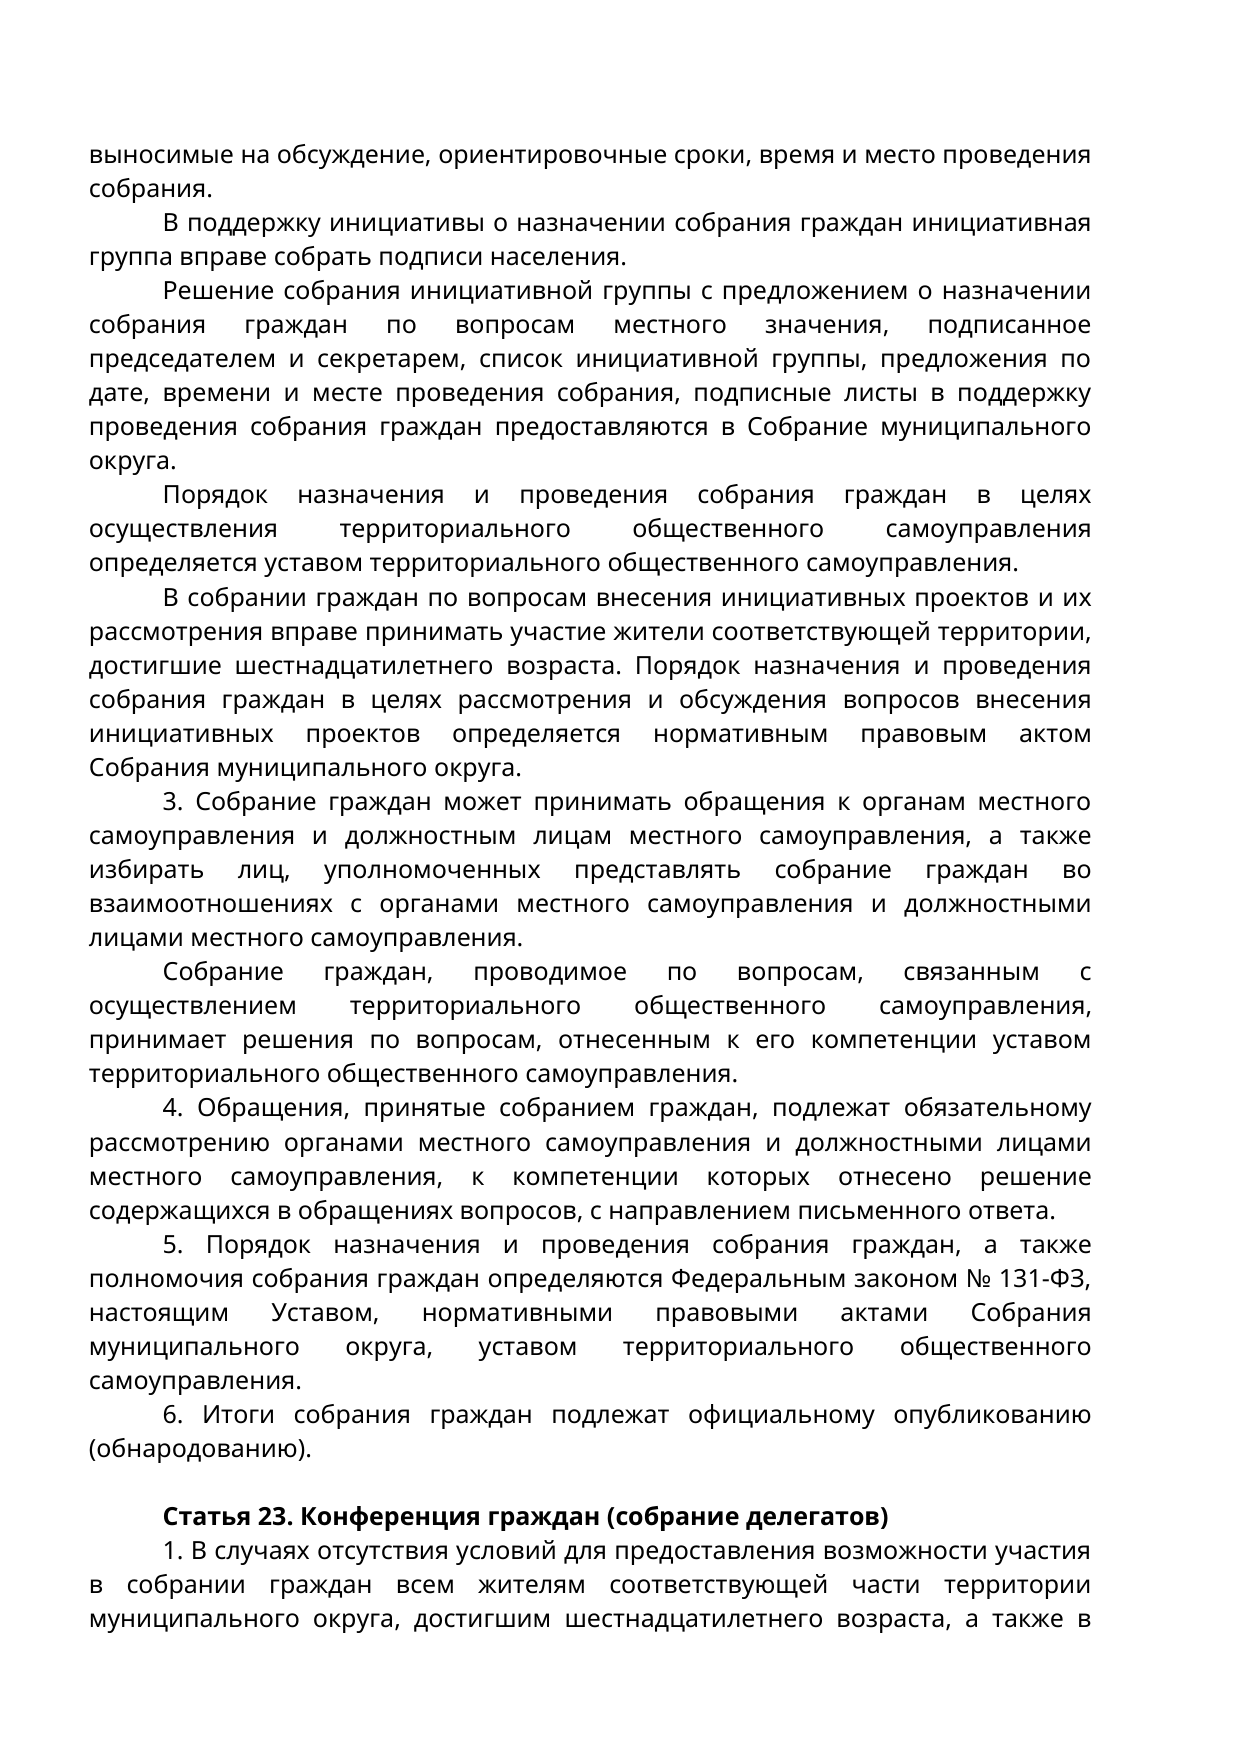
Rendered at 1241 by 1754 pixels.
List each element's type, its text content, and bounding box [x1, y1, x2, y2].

text В поддержку инициативы о назначении собрания граждан инициативная группа вправе собрать подписи населения. [89, 204, 1092, 273]
text В собрании граждан по вопросам внесения инициативных проектов и их рассмотрения вправе принимать участие жители соответствующей территории, достигшие шестнадцатилетнего возраста. Порядок назначения и проведения собрания граждан в целях рассмотрения и обсуждения вопросов внесения инициативных проектов определяется нормативным правовым актом Собрания муниципального округа. [89, 579, 1092, 783]
text Порядок назначения и проведения собрания граждан в целях осуществления территориального общественного самоуправления определяется уставом территориального общественного самоуправления. [89, 477, 1092, 579]
text 4. Обращения, принятые собранием граждан, подлежат обязательному рассмотрению органами местного самоуправления и должностными лицами местного самоуправления, к компетенции которых отнесено решение содержащихся в обращениях вопросов, с направлением письменного ответа. [89, 1090, 1092, 1226]
text 3. Собрание граждан может принимать обращения к органам местного самоуправления и должностным лицам местного самоуправления, а также избирать лиц, уполномоченных представлять собрание граждан во взаимоотношениях с органами местного самоуправления и должностными лицами местного самоуправления. [89, 783, 1092, 954]
text 5. Порядок назначения и проведения собрания граждан, а также полномочия собрания граждан определяются Федеральным законом № 131-ФЗ, настоящим Уставом, нормативными правовыми актами Собрания муниципального округа, уставом территориального общественного самоуправления. [89, 1226, 1092, 1397]
text Статья 23. Конференция граждан (собрание делегатов) [89, 1499, 1092, 1533]
text Решение собрания инициативной группы с предложением о назначении собрания граждан по вопросам местного значения, подписанное председателем и секретарем, список инициативной группы, предложения по дате, времени и месте проведения собрания, подписные листы в поддержку проведения собрания граждан предоставляются в Собрание муниципального округа. [89, 273, 1092, 477]
text 6. Итоги собрания граждан подлежат официальному опубликованию (обнародованию). [89, 1397, 1092, 1465]
text Собрание граждан, проводимое по вопросам, связанным с осуществлением территориального общественного самоуправления, принимает решения по вопросам, отнесенным к его компетенции уставом территориального общественного самоуправления. [89, 954, 1092, 1090]
